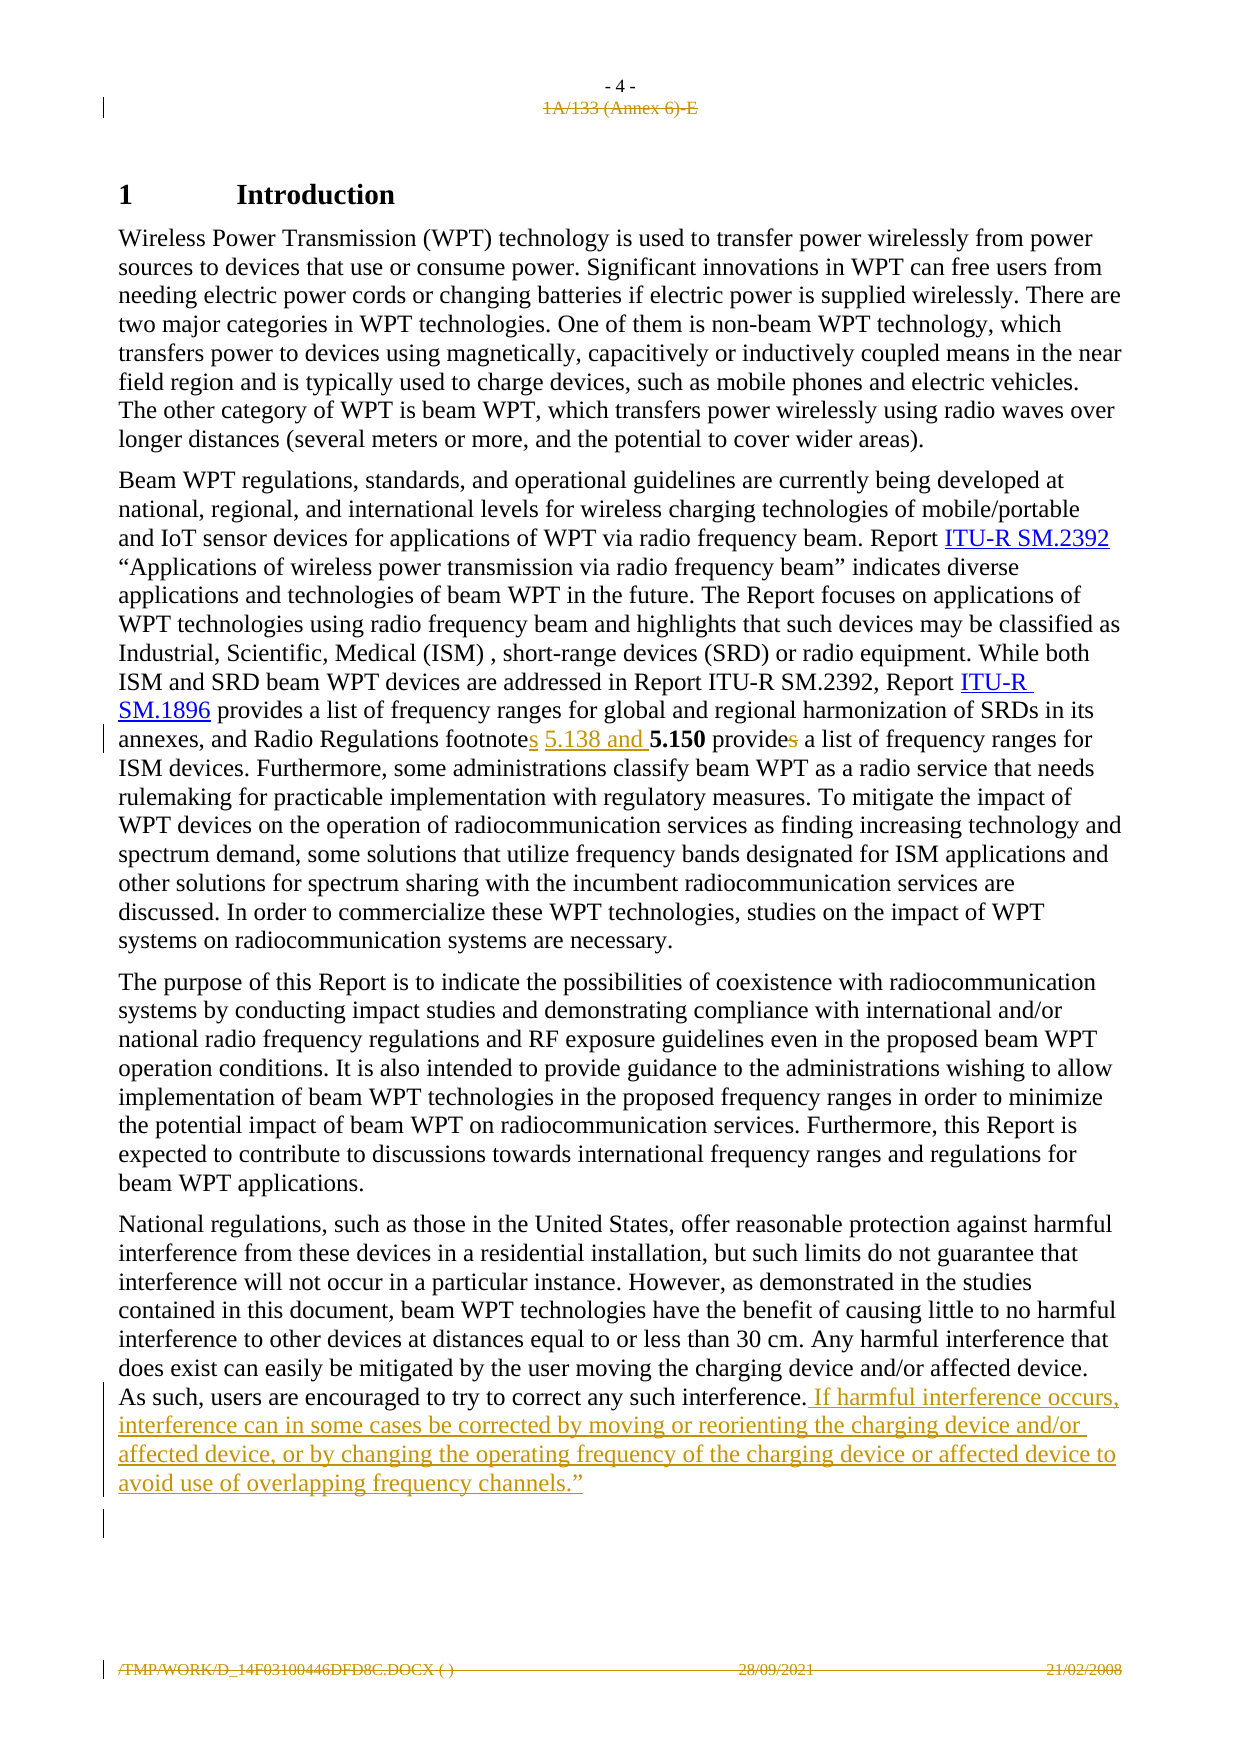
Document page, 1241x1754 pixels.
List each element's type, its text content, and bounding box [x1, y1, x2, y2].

text The purpose of this Report is to indicate the possibilities of coexistence with radiocommunication systems by conducting impact studies and demonstrating compliance with international and/or national radio frequency regulations and RF exposure guidelines even in the proposed beam WPT operation conditions. It is also intended to provide guidance to the administrations wishing to allow implementation of beam WPT technologies in the proposed frequency ranges in order to minimize the potential impact of beam WPT on radiocommunication services. Furthermore, this Report is expected to contribute to discussions towards international frequency ranges and regulations for beam WPT applications. [118, 967, 1122, 1197]
subtitle 1 Introduction [118, 177, 1122, 210]
text Beam WPT regulations, standards, and operational guidelines are currently being developed at national, regional, and international levels for wireless charging technologies of mobile/portable and IoT sensor devices for applications of WPT via radio frequency beam. Report ITU-R SM.2392 “Applications of wireless power transmission via radio frequency beam” indicates diverse applications and technologies of beam WPT in the future. The Report focuses on applications of WPT technologies using radio frequency beam and highlights that such devices may be classified as Industrial, Scientific, Medical (ISM) , short-range devices (SRD) or radio equipment. While both ISM and SRD beam WPT devices are addressed in Report ITU-R SM.2392, Report ITU-R SM.1896 provides a list of frequency ranges for global and regional harmonization of SRDs in its annexes, and Radio Regulations footnote 5.150 provide a list of frequency ranges for ISM devices. Furthermore, some administrations classify beam WPT as a radio service that needs rulemaking for practicable implementation with regulatory measures. To mitigate the impact of WPT devices on the operation of radiocommunication services as finding increasing technology and spectrum demand, some solutions that utilize frequency bands designated for ISM applications and other solutions for spectrum sharing with the incumbent radiocommunication services are discussed. In order to commercialize these WPT technologies, studies on the impact of WPT systems on radiocommunication systems are necessary. [118, 465, 1122, 954]
text Wireless Power Transmission (WPT) technology is used to transfer power wirelessly from power sources to devices that use or consume power. Significant innovations in WPT can free users from needing electric power cords or changing batteries if electric power is supplied wirelessly. There are two major categories in WPT technologies. One of them is non-beam WPT technology, which transfers power to devices using magnetically, capacitively or inductively coupled means in the near field region and is typically used to charge devices, such as mobile phones and electric vehicles. The other category of WPT is beam WPT, which transfers power wirelessly using radio waves over longer distances (several meters or more, and the potential to cover wider areas). [118, 223, 1122, 453]
text National regulations, such as those in the United States, offer reasonable protection against harmful interference from these devices in a residential installation, but such limits do not guarantee that interference will not occur in a particular instance. However, as demonstrated in the studies contained in this document, beam WPT technologies have the benefit of causing little to no harmful interference to other devices at distances equal to or less than 30 cm. Any harmful interference that does exist can easily be mitigated by the user moving the charging device and/or affected device. As such, users are encouraged to try to correct any such interference. [118, 1209, 1122, 1497]
